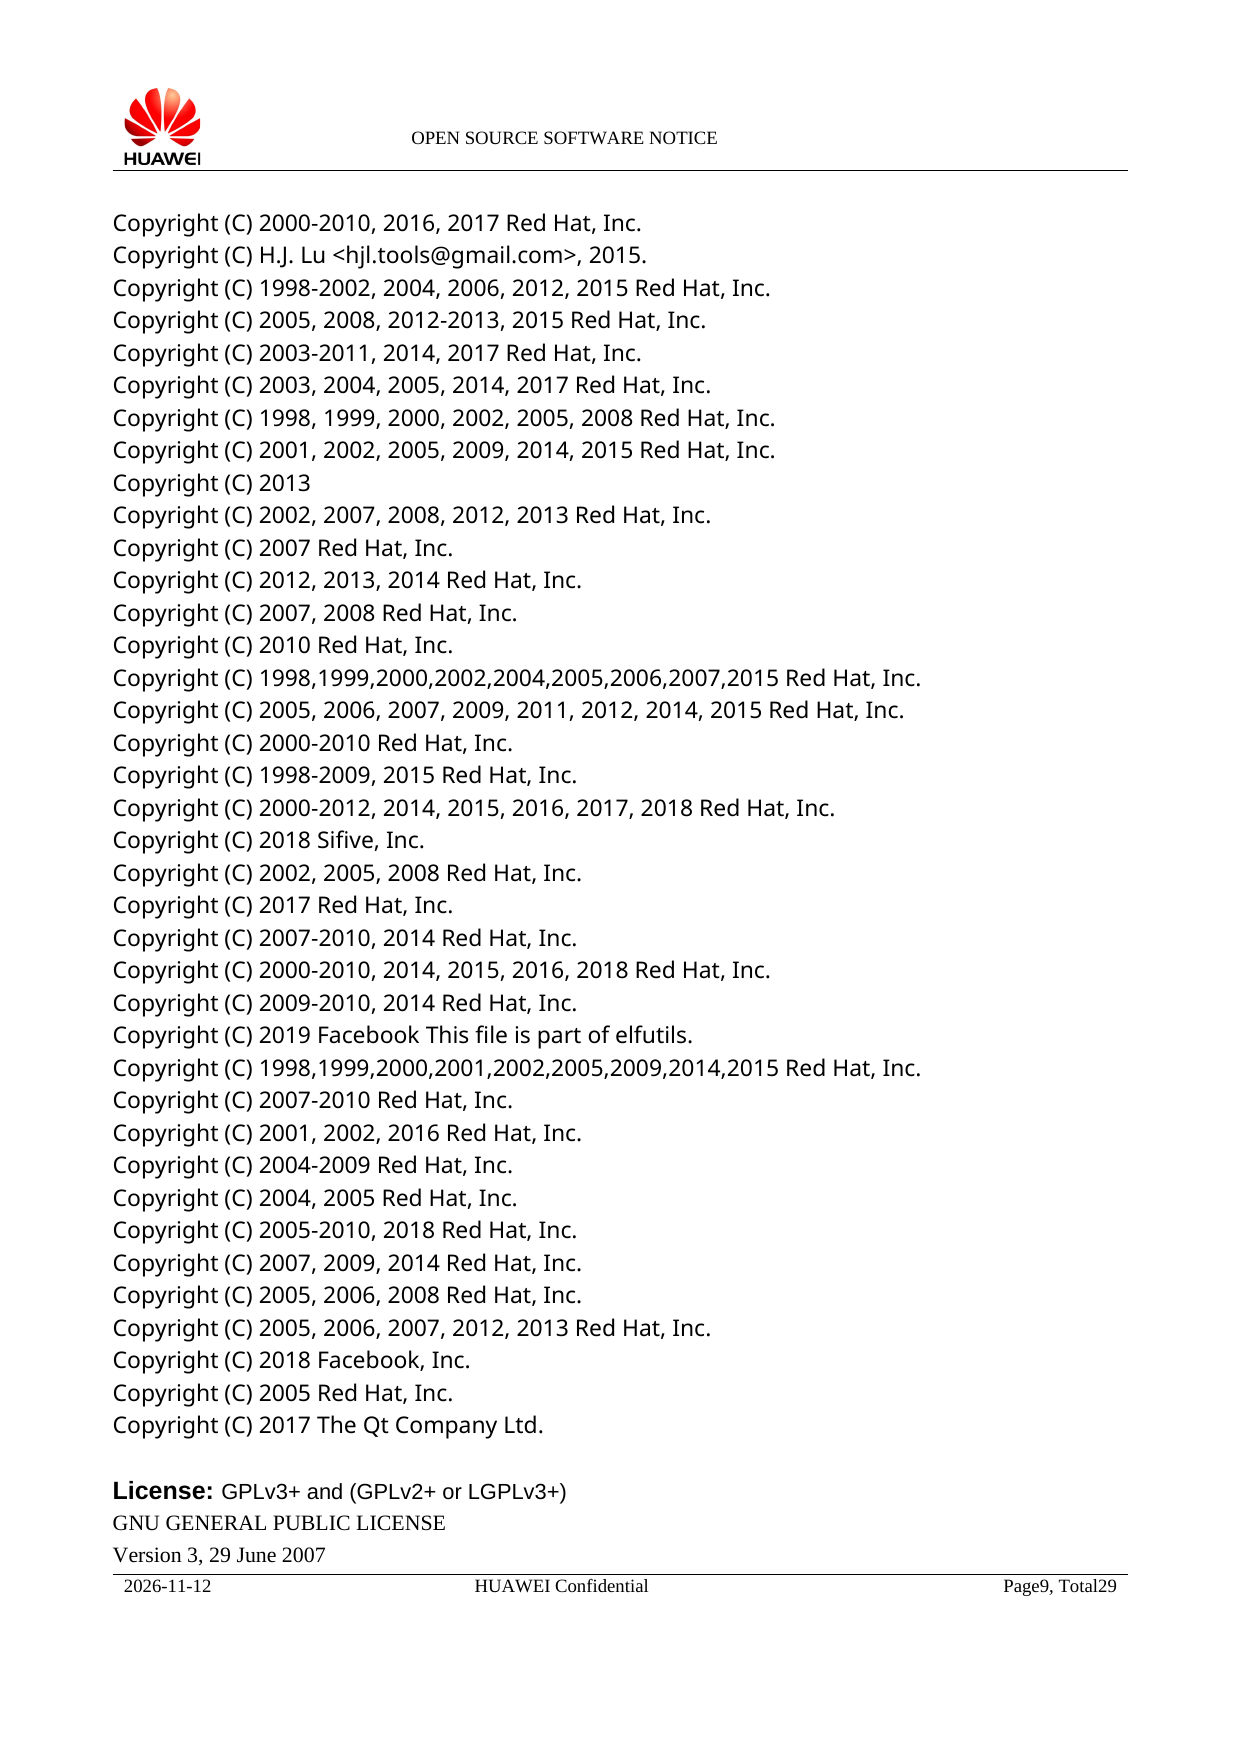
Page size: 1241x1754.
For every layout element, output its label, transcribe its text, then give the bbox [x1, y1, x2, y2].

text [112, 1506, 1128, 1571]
text License: GPLv3+ and (GPLv2+ or LGPLv3+) [112, 1474, 1128, 1506]
picture [124, 88, 201, 165]
